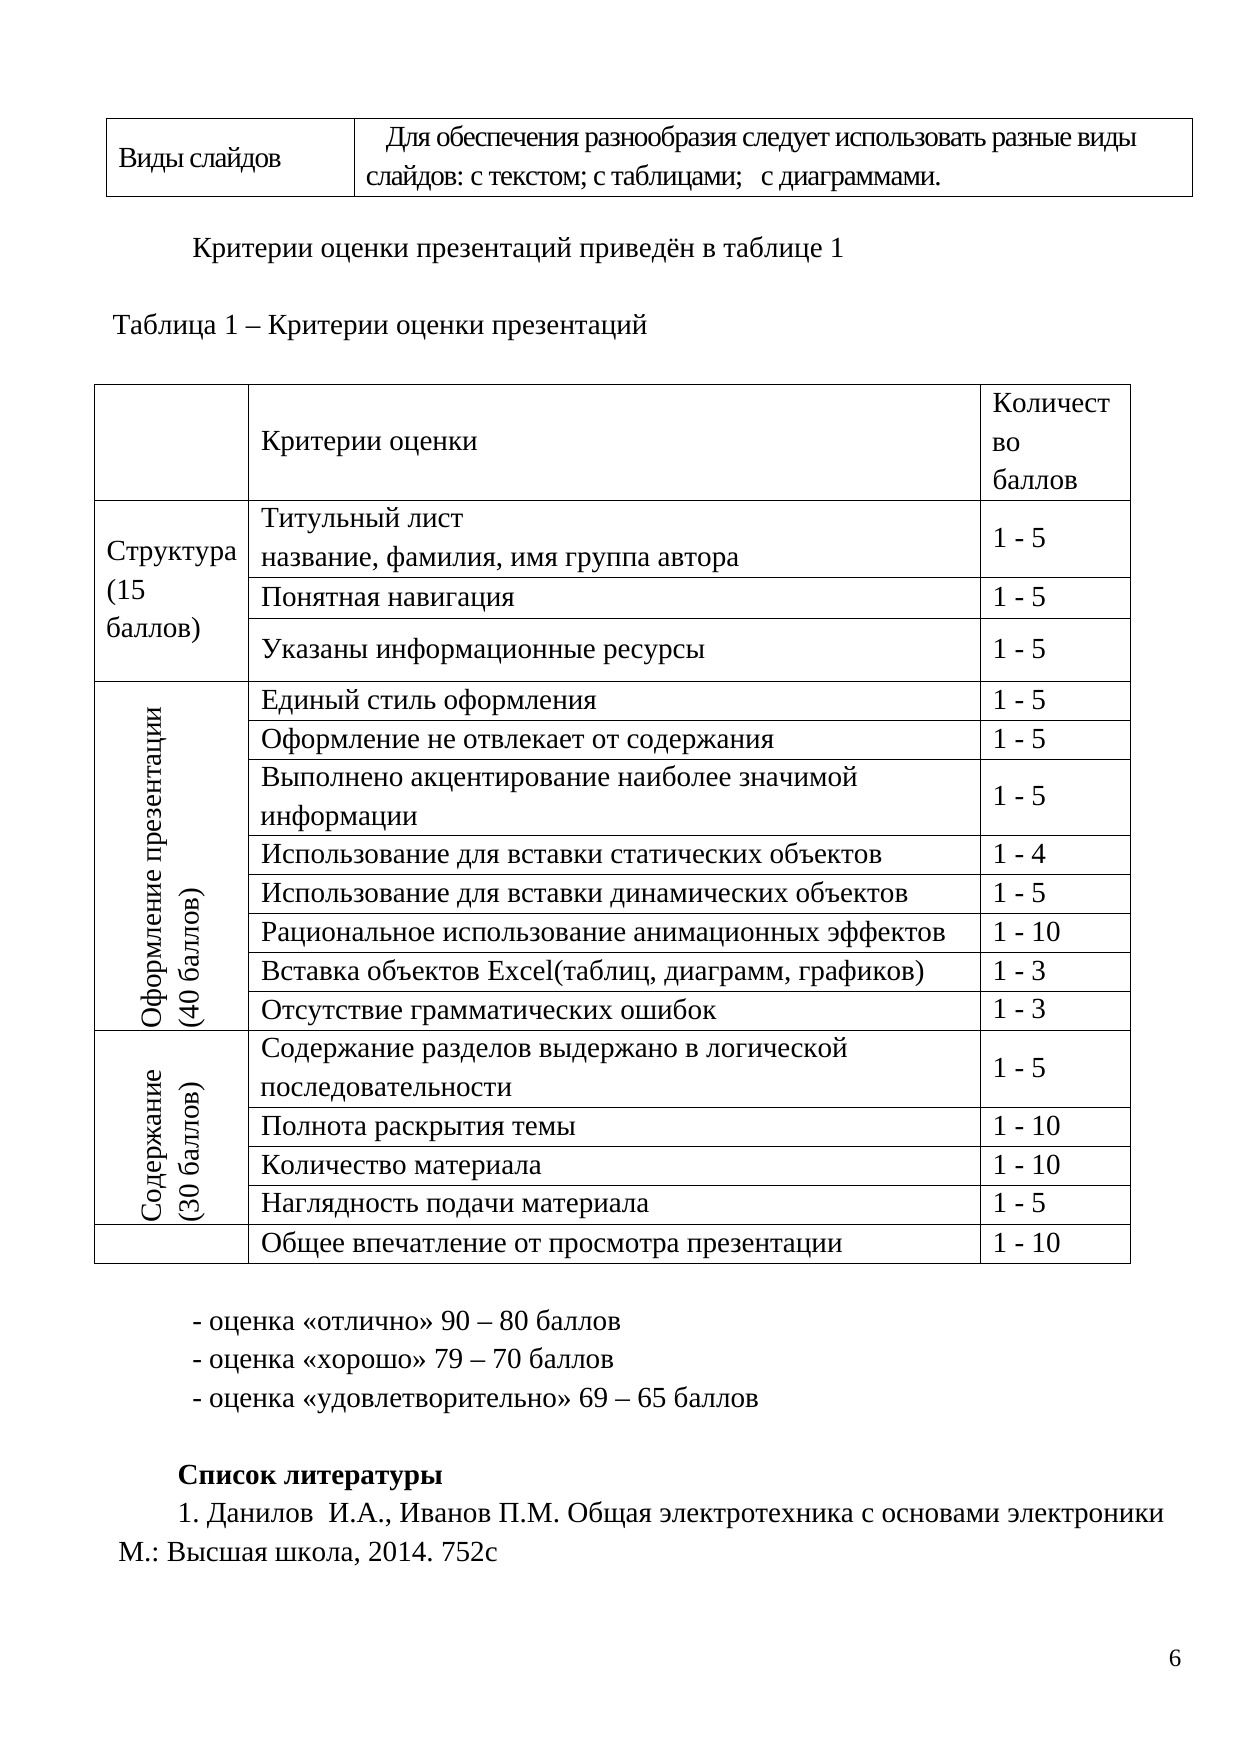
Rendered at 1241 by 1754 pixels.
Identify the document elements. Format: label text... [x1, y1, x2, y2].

table_cell 1 - 5 [981, 619, 1130, 681]
table_cell 1 - 5 [981, 682, 1130, 720]
table_cell Оформление не отвлекает от содержания [249, 721, 980, 758]
table_cell 1 - 10 [981, 914, 1130, 952]
table_cell Указаны информационные ресурсы [249, 619, 980, 681]
text - оценка «отлично» 90 – 80 баллов [118, 1303, 1181, 1336]
table_cell 1 - 10 [981, 1225, 1130, 1263]
table_cell Количество материала [249, 1147, 980, 1184]
text - оценка «удовлетворительно» 69 – 65 баллов [118, 1380, 1181, 1413]
text - оценка «хорошо» 79 – 70 баллов [118, 1341, 1181, 1375]
table_cell Понятная навигация [249, 578, 980, 618]
text 1. Данилов И.А., Иванов П.М. Общая электротехника с основами электроники М.: Высшая школа, 2014. 752с [118, 1495, 1181, 1567]
table_cell Отсутствие грамматических ошибок [249, 992, 980, 1029]
text Таблица 1 – Критерии оценки презентаций [112, 307, 1181, 341]
text Список литературы [118, 1457, 1181, 1490]
table_cell Рациональное использование анимационных эффектов [249, 914, 980, 952]
table_cell Вставка объектов Excel(таблиц, диаграмм, графиков) [249, 953, 980, 991]
table_cell 1 - 5 [981, 578, 1130, 618]
table_header [95, 385, 248, 499]
table_cell Выполнено акцентирование наиболее значимой информации [249, 760, 980, 835]
table_cell 1 - 5 [981, 875, 1130, 913]
table_cell Титульный лист название, фамилия, имя группа автора [249, 501, 980, 577]
table_cell Содержание разделов выдержано в логической последовательности [249, 1031, 980, 1107]
table_header Количество баллов [981, 385, 1130, 499]
table_cell 1 - 4 [981, 836, 1130, 874]
table_cell Использование для вставки статических объектов [249, 836, 980, 874]
table_cell 1 - 5 [981, 760, 1130, 835]
table_cell 1 - 3 [981, 992, 1130, 1029]
table_header Критерии оценки [249, 385, 980, 499]
table_cell Использование для вставки динамических объектов [249, 875, 980, 913]
table_cell 1 - 10 [981, 1108, 1130, 1146]
table_cell Содержание (30 баллов) [95, 1031, 248, 1223]
text Критерии оценки презентаций приведён в таблице 1 [118, 230, 1181, 264]
table_cell 1 - 5 [981, 1186, 1130, 1223]
table_cell Полнота раскрытия темы [249, 1108, 980, 1146]
table_cell Виды слайдов [107, 119, 354, 196]
table_cell Для обеспечения разнообразия следует использовать разные виды слайдов: с текстом; с таблицами; с диаграммами. [355, 119, 1192, 196]
table_cell Наглядность подачи материала [249, 1186, 980, 1223]
table_cell 1 - 5 [981, 1031, 1130, 1107]
table_cell Общее впечатление от просмотра презентации [249, 1225, 980, 1263]
table_cell 1 - 5 [981, 501, 1130, 577]
table_cell 1 - 10 [981, 1147, 1130, 1184]
table_cell 1 - 3 [981, 953, 1130, 991]
table_cell Оформление презентации (40 баллов) [95, 682, 248, 1029]
table_cell [95, 1225, 248, 1263]
table_cell Структура (15 баллов) [95, 501, 248, 681]
table_cell 1 - 5 [981, 721, 1130, 758]
table_cell Единый стиль оформления [249, 682, 980, 720]
